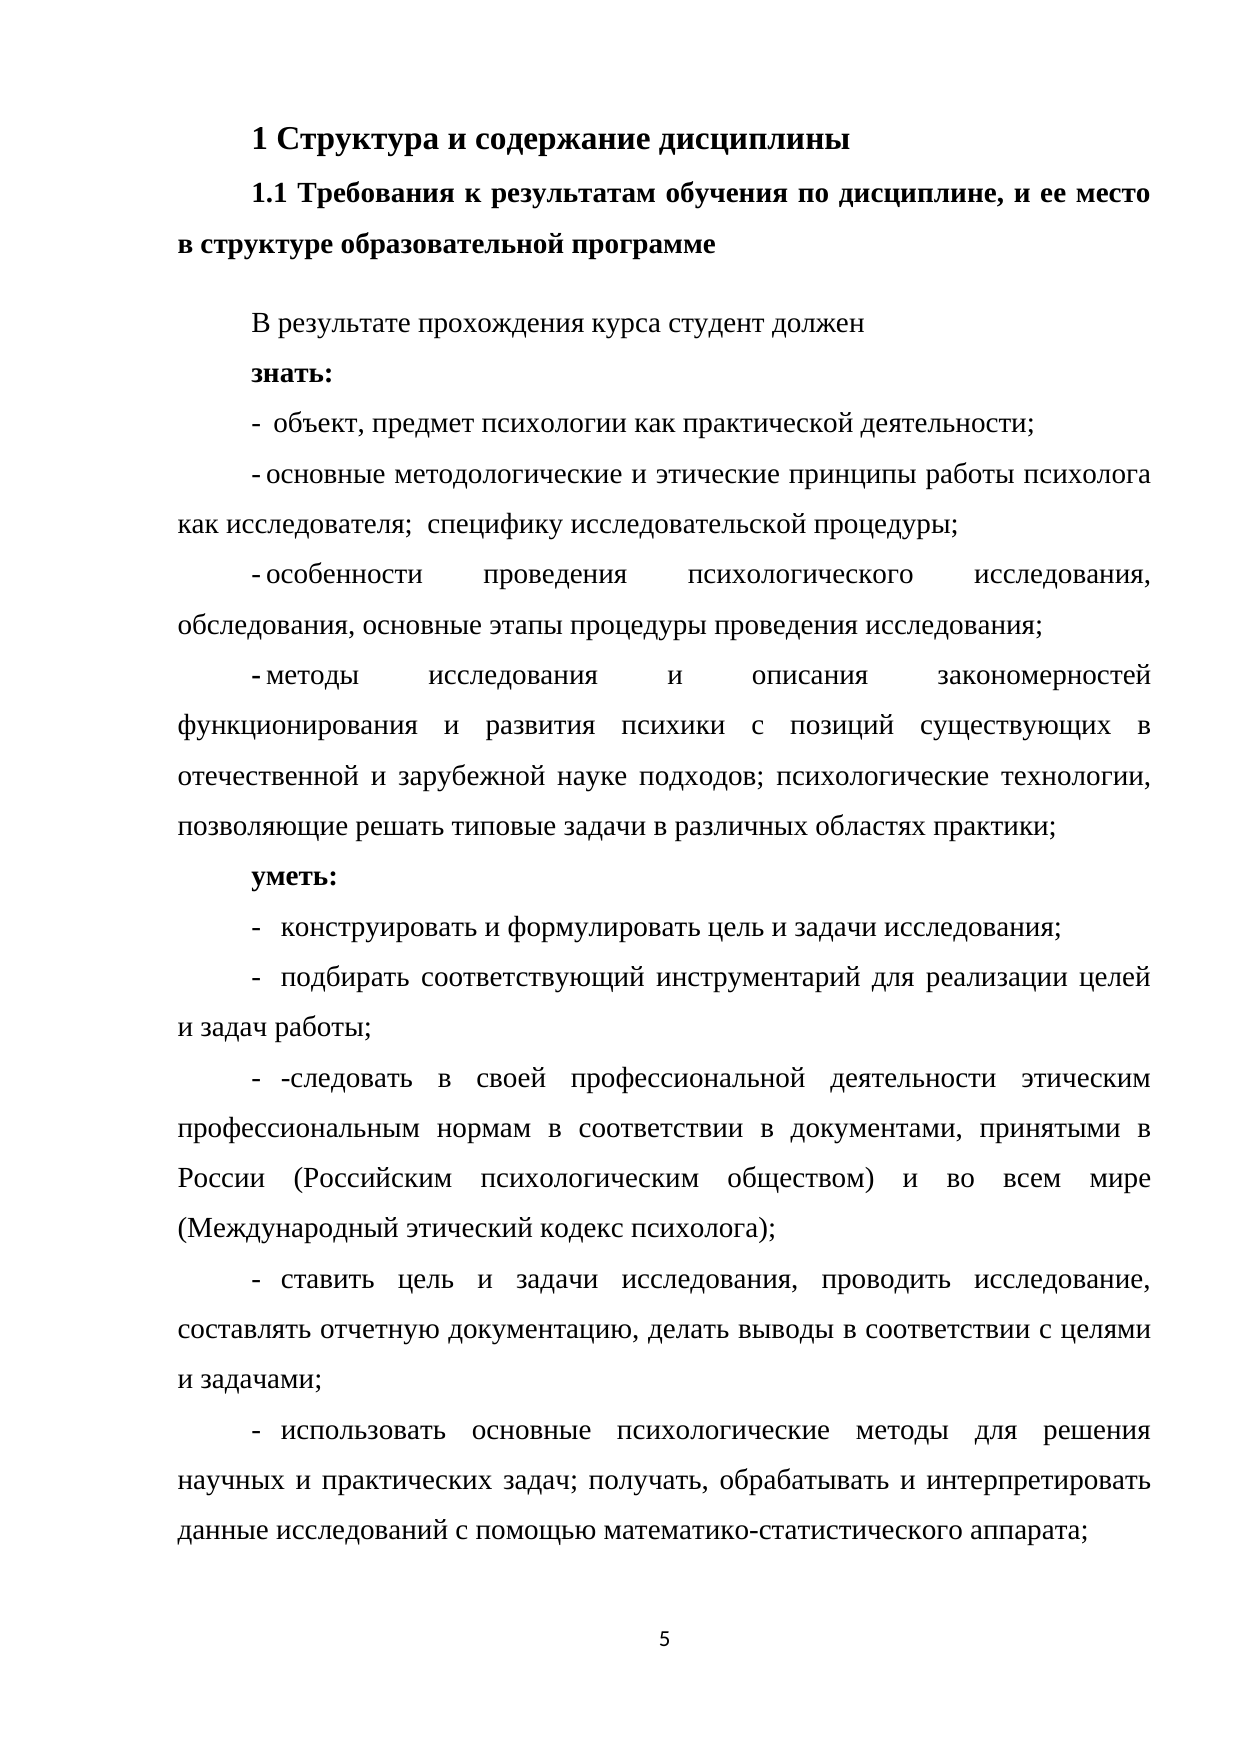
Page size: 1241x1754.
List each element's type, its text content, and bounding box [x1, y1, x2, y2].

list использовать основные психологические методы для решения научных и практических задач; получать, обрабатывать и интерпретировать данные исследований с помощью математико-статистического аппарата; [177, 1412, 1152, 1546]
list методы исследования и описания закономерностей функционирования и развития психики с позиций существующих в отечественной и зарубежной науке подходов; психологические технологии, позволяющие решать типовые задачи в различных областях практики; [177, 657, 1152, 842]
list уметь: [177, 858, 1152, 892]
text В результате прохождения курса студент должен [177, 305, 1152, 338]
list конструировать и формулировать цель и задачи исследования; [177, 909, 1152, 942]
text знать: [177, 355, 1152, 389]
list особенности проведения психологического исследования, обследования, основные этапы процедуры проведения исследования; [177, 557, 1152, 640]
subtitle 1.1 Требования к результатам обучения по дисциплине, и ее место в структуре образовательной программе [177, 176, 1152, 259]
list основные методологические и этические принципы работы психолога как исследователя; специфику исследовательской процедуры; [177, 456, 1152, 540]
list ставить цель и задачи исследования, проводить исследование, составлять отчетную документацию, делать выводы в соответствии с целями и задачами; [177, 1261, 1152, 1395]
list подбирать соответствующий инструментарий для реализации целей и задач работы; [177, 959, 1152, 1043]
list объект, предмет психологии как практической деятельности; [177, 406, 1152, 439]
list -следовать в своей профессиональной деятельности этическим профессиональным нормам в соответствии в документами, принятыми в России (Российским психологическим обществом) и во всем мире (Международный этический кодекс психолога); [177, 1060, 1152, 1244]
subtitle 1 Структура и содержание дисциплины [177, 118, 1152, 156]
